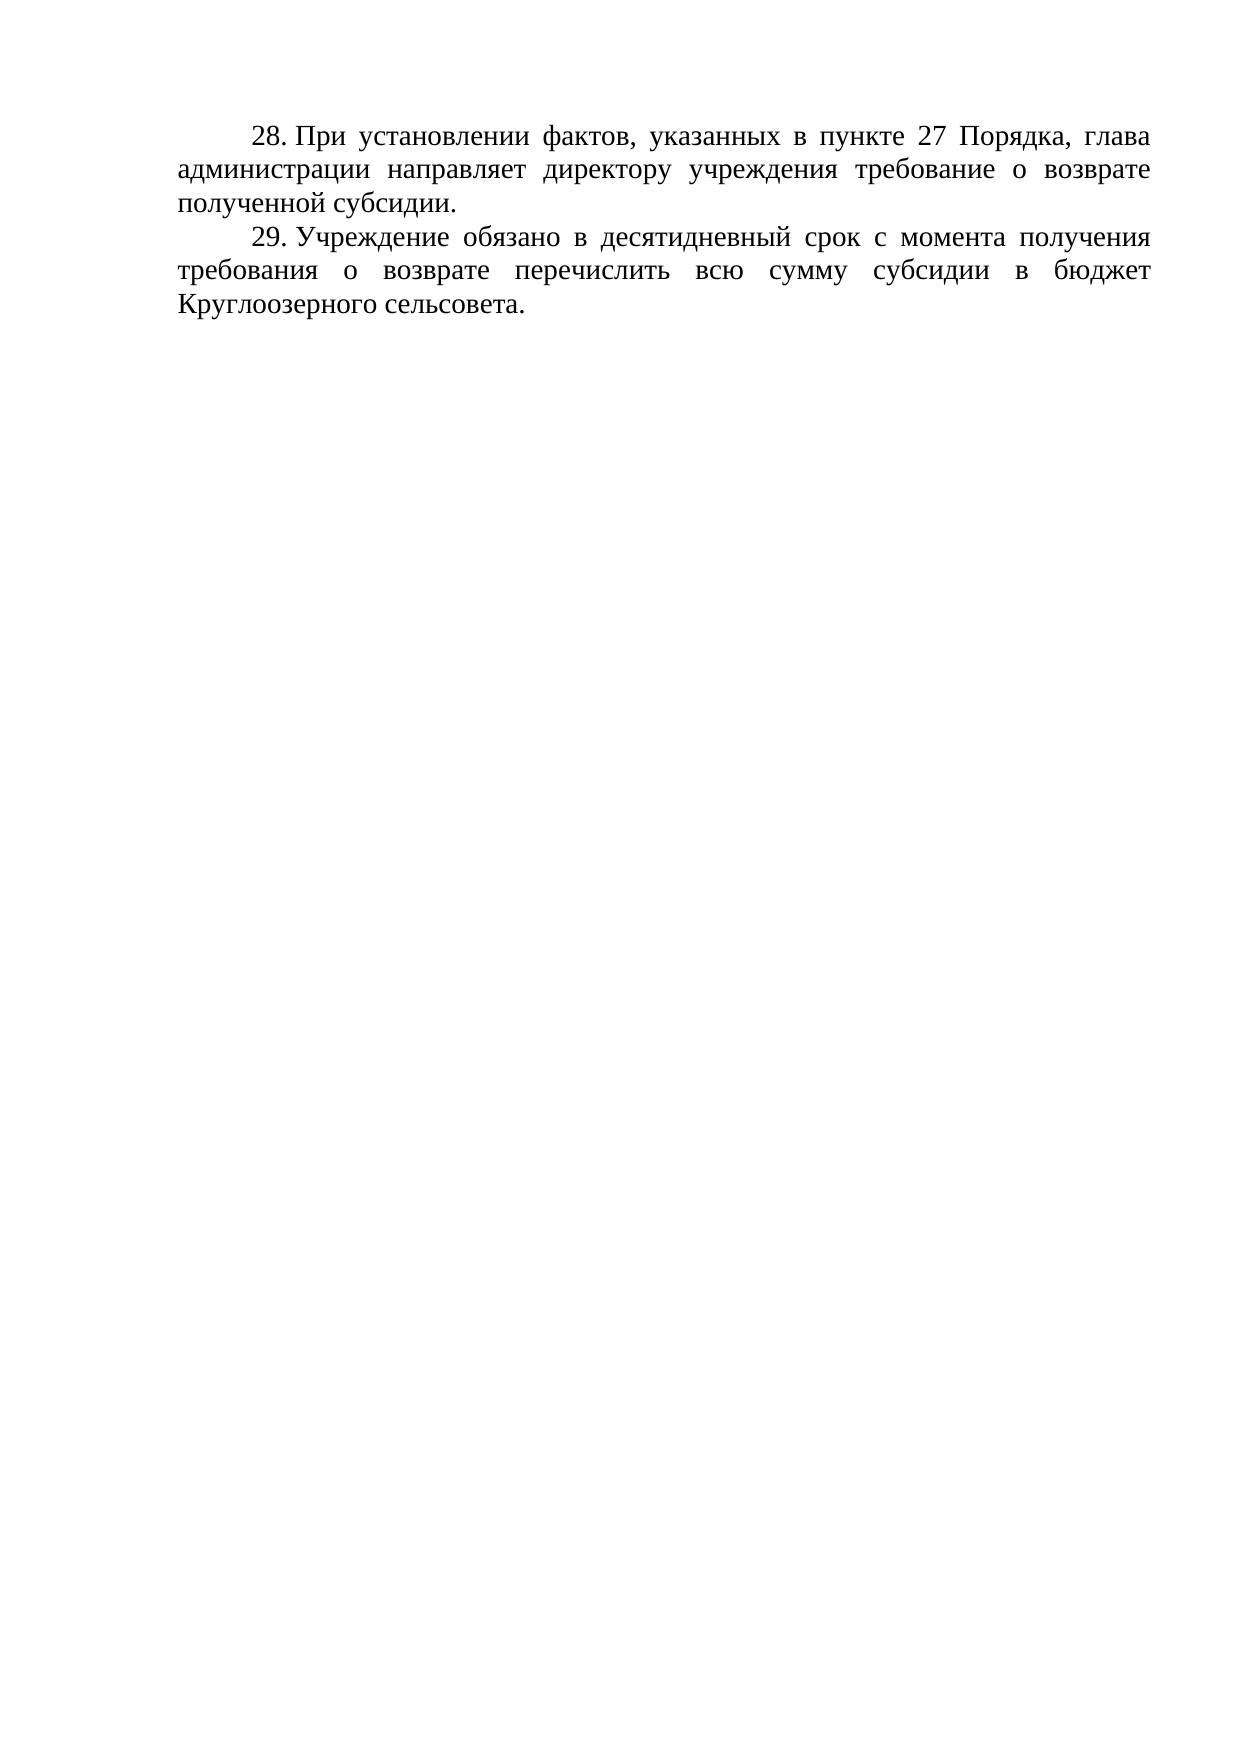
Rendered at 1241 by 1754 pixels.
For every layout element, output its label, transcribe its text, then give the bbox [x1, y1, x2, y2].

text 29. Учреждение обязано в десятидневный срок с момента получения требования о возврате перечислить всю сумму субсидии в бюджет Круглоозерного сельсовета. [177, 219, 1152, 319]
text 28. При установлении фактов, указанных в пункте 27 Порядка, глава администрации направляет директору учреждения требование о возврате полученной субсидии. [177, 118, 1152, 219]
